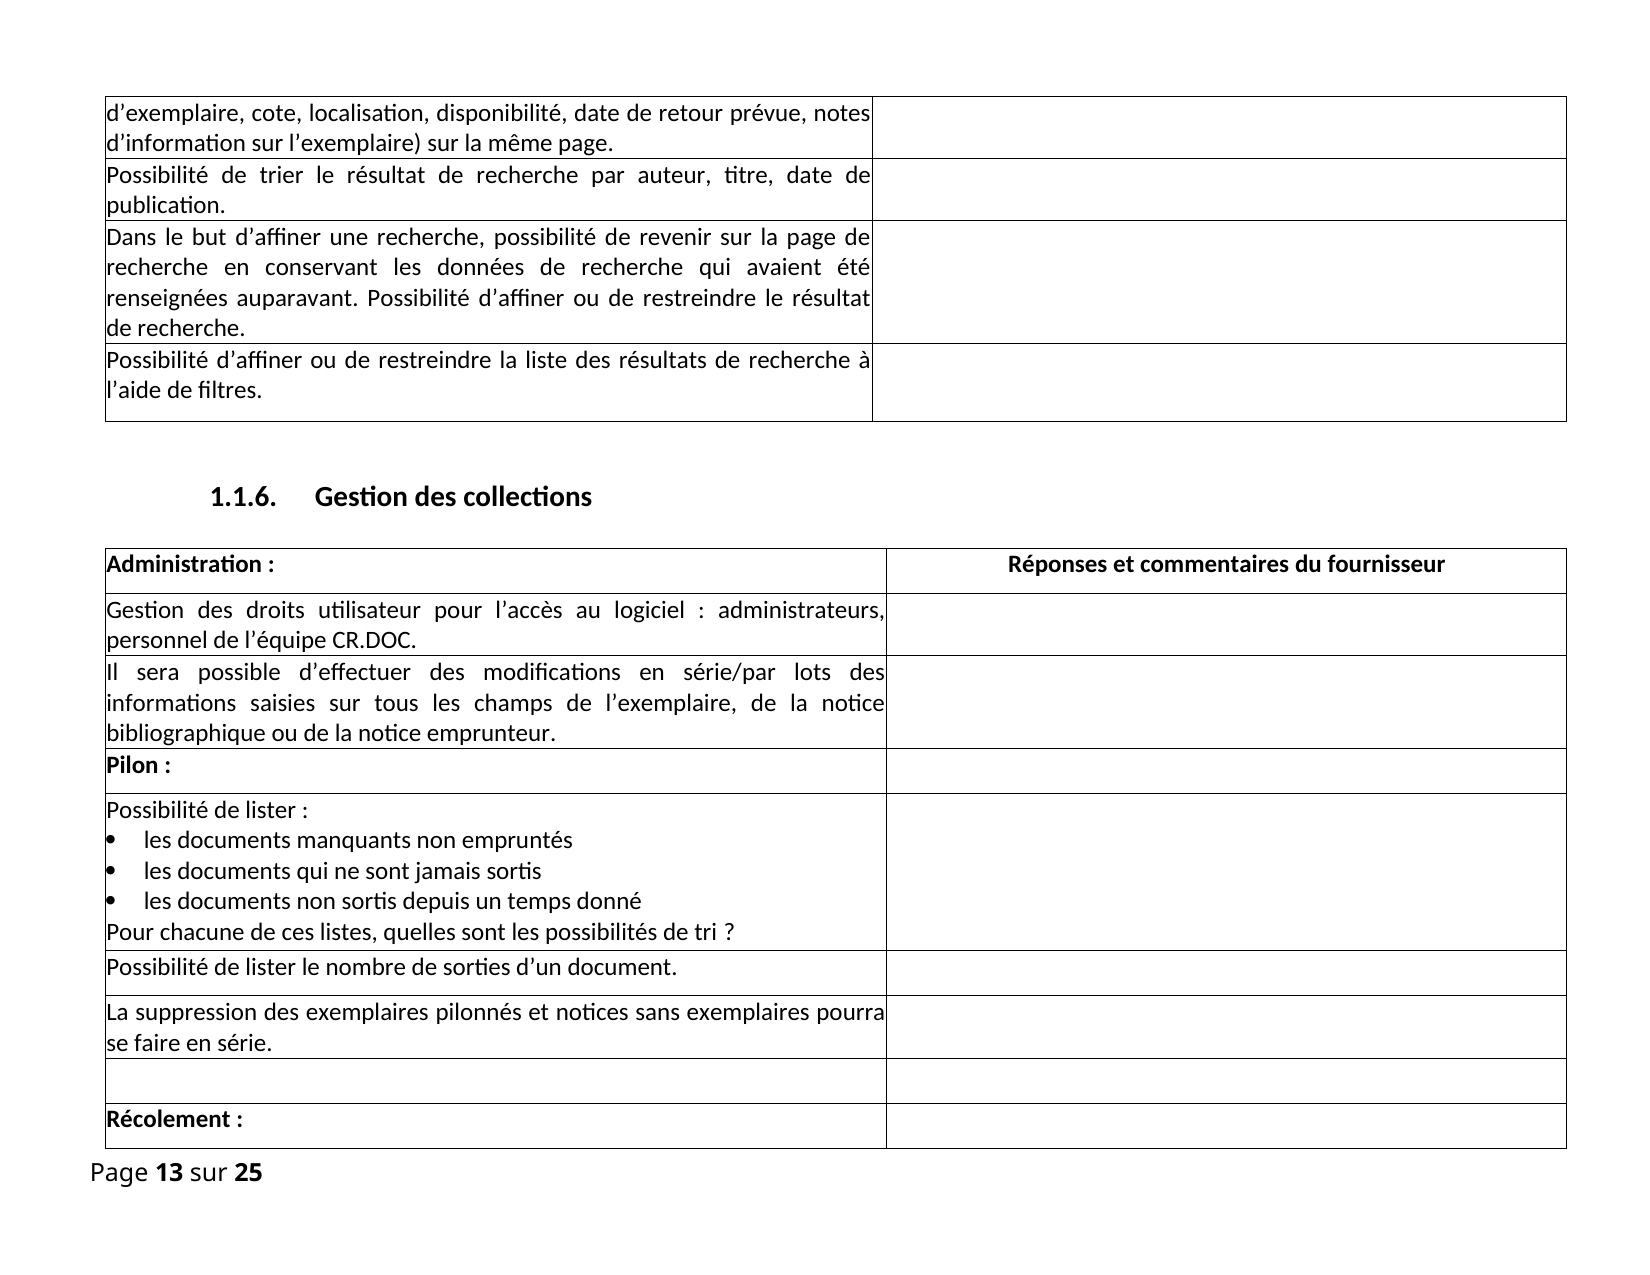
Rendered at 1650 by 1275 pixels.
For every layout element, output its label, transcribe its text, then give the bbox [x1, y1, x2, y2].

table_cell Récolement : [106, 1104, 886, 1148]
table_cell Dans le but d’affiner une recherche, possibilité de revenir sur la page de recherche en conservant les données de recherche qui avaient été renseignées auparavant. Possibilité d’affiner ou de restreindre le résultat de recherche. [106, 221, 872, 343]
table_cell [887, 594, 1566, 655]
table_cell [887, 951, 1566, 995]
subtitle Gestion des collections [277, 478, 1506, 513]
table_cell Possibilité de lister le nombre de sorties d’un document. [106, 951, 886, 995]
table_cell La suppression des exemplaires pilonnés et notices sans exemplaires pourra se faire en série. [106, 996, 886, 1057]
table_cell [873, 344, 1566, 421]
table_cell Gestion des droits utilisateur pour l’accès au logiciel : administrateurs, personnel de l’équipe CR.DOC. [106, 594, 886, 655]
table_cell [106, 1059, 886, 1103]
table_cell [887, 1104, 1566, 1148]
table_cell Pilon : [106, 749, 886, 793]
table_header Administration : [106, 549, 886, 593]
table_cell [887, 749, 1566, 793]
table_cell [887, 1059, 1566, 1103]
table_cell [873, 97, 1566, 158]
table_cell [887, 656, 1566, 748]
table_cell [873, 221, 1566, 343]
table_cell [887, 996, 1566, 1057]
table_header Réponses et commentaires du fournisseur [887, 549, 1566, 593]
table_cell Possibilité de lister : les documents manquants non empruntés les documents qui ne sont jamais sortis les documents non sortis depuis un temps donné Pour chacune de ces listes, quelles sont les possibilités de tri ? [106, 794, 886, 950]
table_cell [887, 794, 1566, 950]
table_cell [873, 159, 1566, 220]
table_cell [106, 97, 872, 158]
table_cell Possibilité d’affiner ou de restreindre la liste des résultats de recherche à l’aide de filtres. [106, 344, 872, 421]
table_cell Possibilité de trier le résultat de recherche par auteur, titre, date de publication. [106, 159, 872, 220]
table_cell Il sera possible d’effectuer des modifications en série/par lots des informations saisies sur tous les champs de l’exemplaire, de la notice bibliographique ou de la notice emprunteur. [106, 656, 886, 748]
